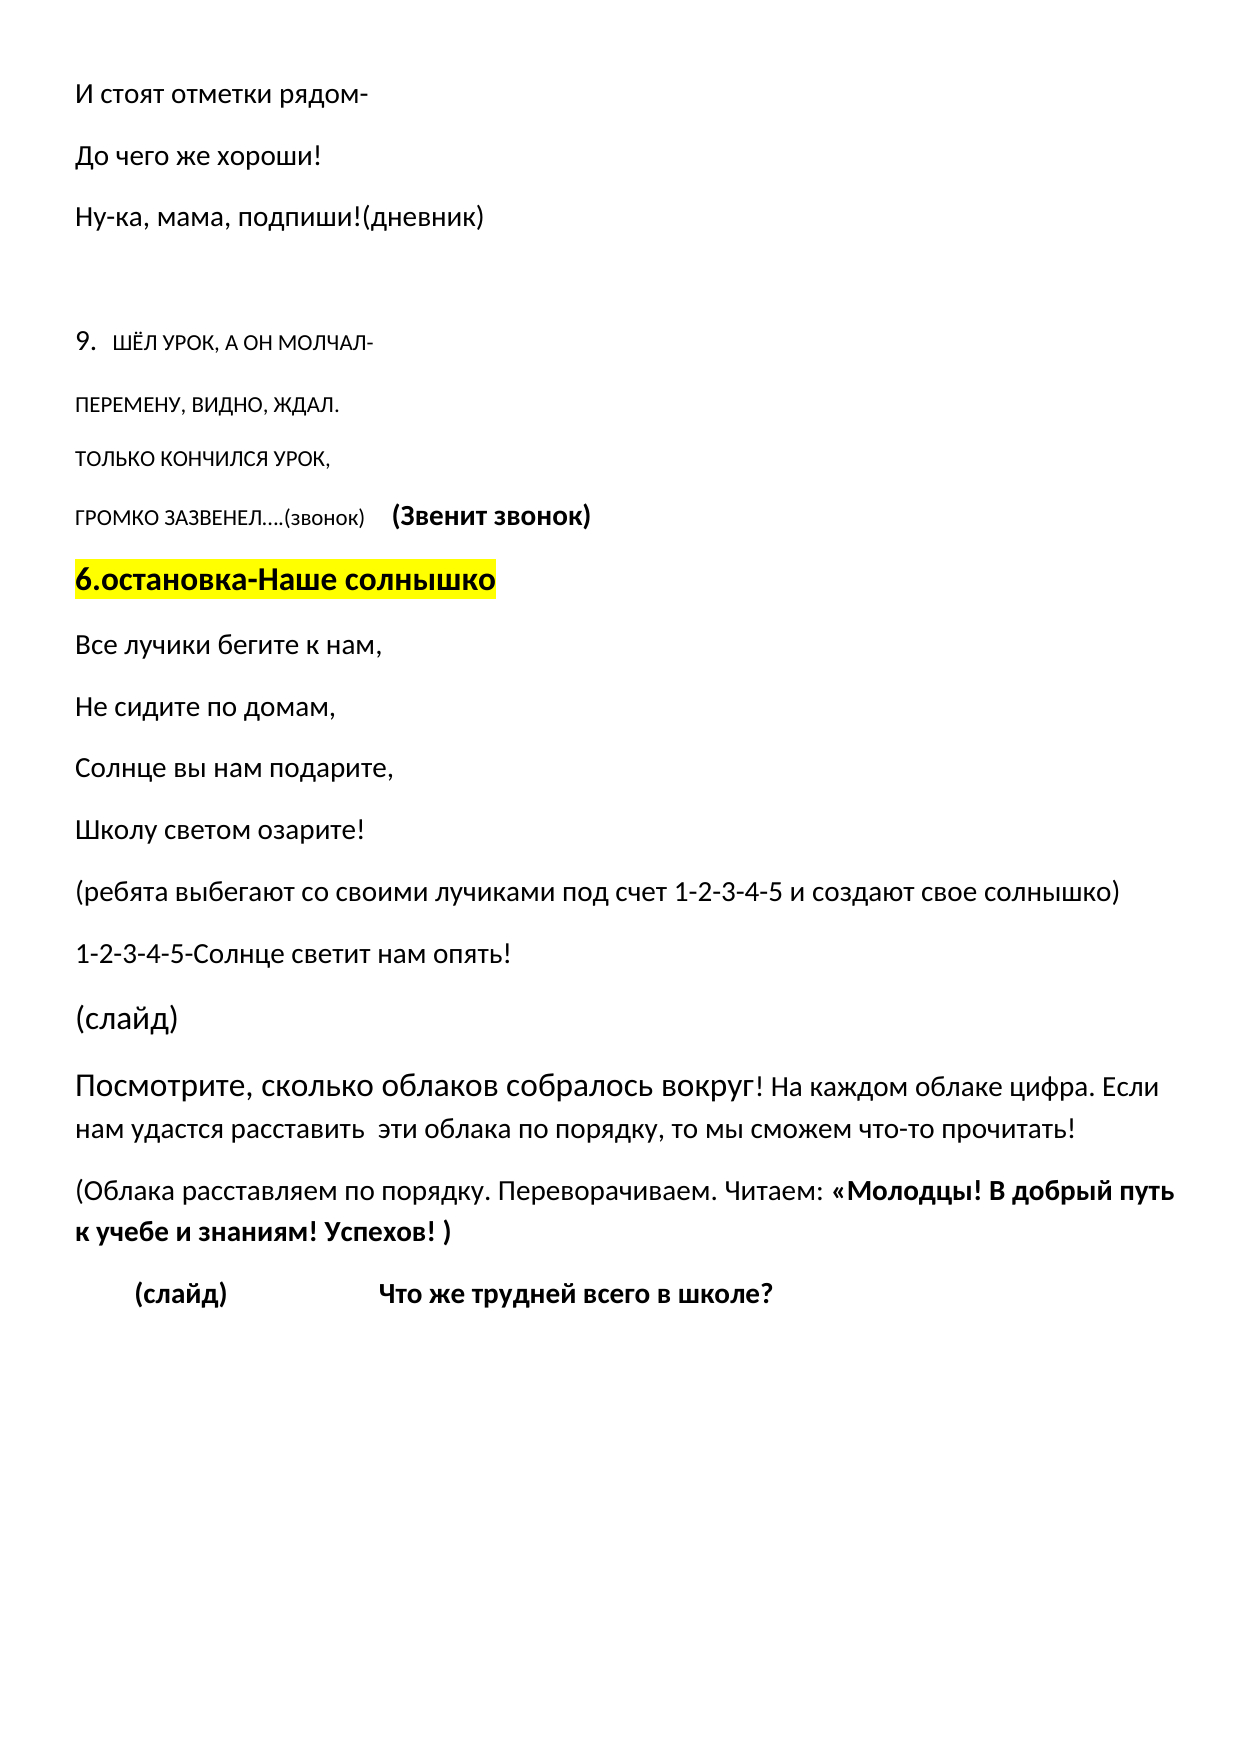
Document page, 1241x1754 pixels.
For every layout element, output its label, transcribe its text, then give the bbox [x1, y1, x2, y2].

text 1-2-3-4-5-Солнце светит нам опять! [75, 935, 1181, 971]
text (ребята выбегают со своими лучиками под счет 1-2-3-4-5 и создают свое солнышко) [75, 873, 1181, 909]
text 6.остановка-Наше солнышко [75, 558, 1181, 599]
text ТОЛЬКО КОНЧИЛСЯ УРОК, [75, 444, 1181, 472]
text (слайд) Что же трудней всего в школе? [75, 1275, 1181, 1310]
text Школу светом озарите! [75, 811, 1181, 847]
text И стоят отметки рядом- [75, 75, 1181, 111]
text Посмотрите, сколько облаков собралось вокруг! На каждом облаке цифра. Если нам удастся расставить эти облака по порядку, то мы сможем что-то прочитать! [75, 1064, 1181, 1146]
text Ну-ка, мама, подпиши!(дневник) [75, 198, 1181, 234]
text Не сидите по домам, [75, 688, 1181, 723]
text ПЕРЕМЕНУ, ВИДНО, ЖДАЛ. [75, 391, 1181, 419]
text (слайд) [75, 997, 1181, 1037]
text Все лучики бегите к нам, [75, 626, 1181, 662]
text (Облака расставляем по порядку. Переворачиваем. Читаем: «Молодцы! В добрый путь к учебе и знаниям! Успехов! ) [75, 1172, 1181, 1249]
text ГРОМКО ЗАЗВЕНЕЛ….(звонок) (Звенит звонок) [75, 497, 1181, 532]
text 9. ШЁЛ УРОК, А ОН МОЛЧАЛ- [75, 322, 1181, 358]
text Солнце вы нам подарите, [75, 749, 1181, 785]
text До чего же хороши! [75, 137, 1181, 172]
